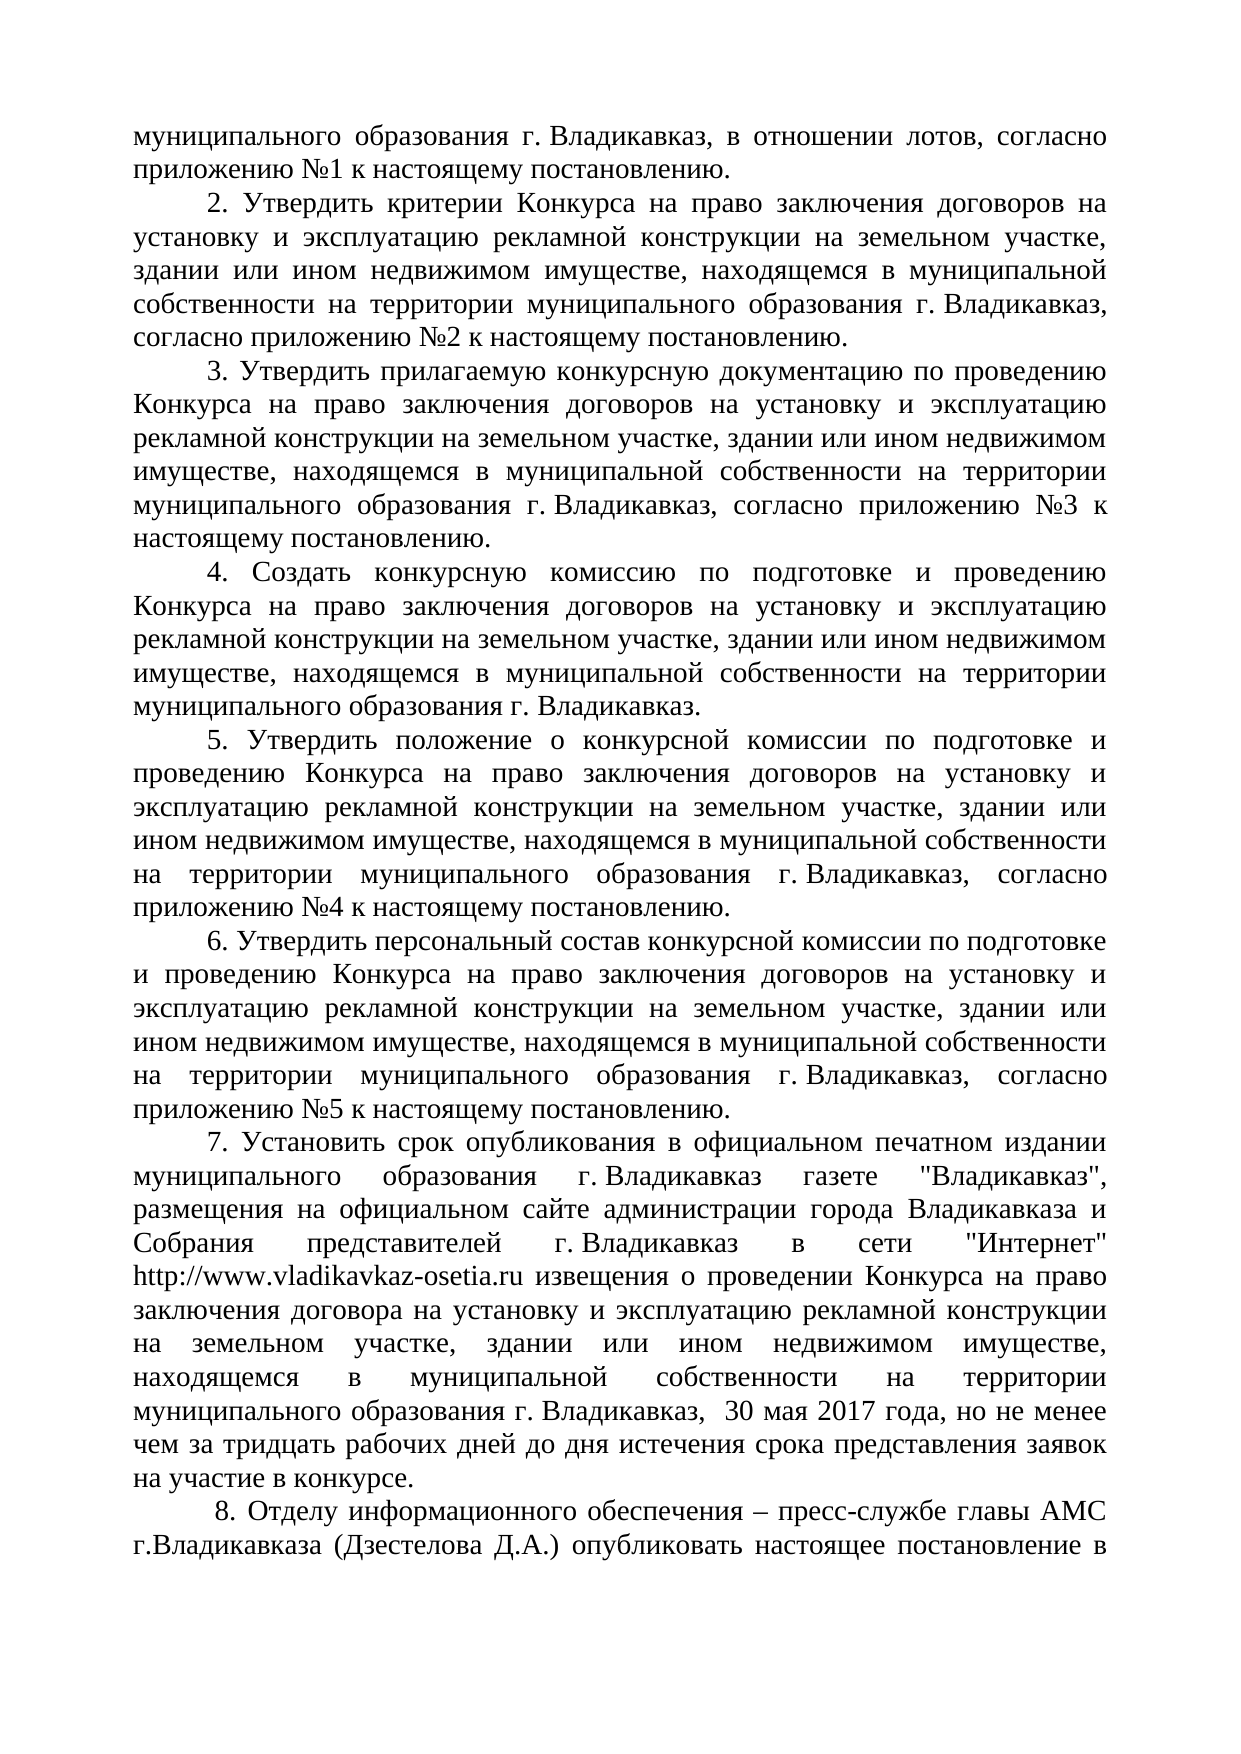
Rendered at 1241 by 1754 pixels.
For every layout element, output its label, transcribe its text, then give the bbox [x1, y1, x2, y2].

text 4. Создать конкурсную комиссию по подготовке и проведению Конкурса на право заключения договоров на установку и эксплуатацию рекламной конструкции на земельном участке, здании или ином недвижимом имуществе, находящемся в муниципальной собственности на территории муниципального образования г. Владикавказ. [133, 554, 1107, 722]
text 3. Утвердить прилагаемую конкурсную документацию по проведению Конкурса на право заключения договоров на установку и эксплуатацию рекламной конструкции на земельном участке, здании или ином недвижимом имуществе, находящемся в муниципальной собственности на территории муниципального образования г. Владикавказ, согласно приложению №3 к настоящему постановлению. [133, 353, 1107, 554]
text 2. Утвердить критерии Конкурса на право заключения договоров на установку и эксплуатацию рекламной конструкции на земельном участке, здании или ином недвижимом имуществе, находящемся в муниципальной собственности на территории муниципального образования г. Владикавказ, согласно приложению №2 к настоящему постановлению. [133, 185, 1107, 353]
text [133, 118, 1107, 185]
text 6. Утвердить персональный состав конкурсной комиссии по подготовке и проведению Конкурса на право заключения договоров на установку и эксплуатацию рекламной конструкции на земельном участке, здании или ином недвижимом имуществе, находящемся в муниципальной собственности на территории муниципального образования г. Владикавказ, согласно приложению №5 к настоящему постановлению. [133, 923, 1107, 1124]
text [133, 1493, 1107, 1560]
text 5. Утвердить положение о конкурсной комиссии по подготовке и проведению Конкурса на право заключения договоров на установку и эксплуатацию рекламной конструкции на земельном участке, здании или ином недвижимом имуществе, находящемся в муниципальной собственности на территории муниципального образования г. Владикавказ, согласно приложению №4 к настоящему постановлению. [133, 722, 1107, 923]
text 7. Установить срок опубликования в официальном печатном издании муниципального образования г. Владикавказ газете "Владикавказ", размещения на официальном сайте администрации города Владикавказа и Собрания представителей г. Владикавказ в сети "Интернет" http://www.vladikavkaz-osetia.ru извещения о проведении Конкурса на право заключения договора на установку и эксплуатацию рекламной конструкции на земельном участке, здании или ином недвижимом имуществе, находящемся в муниципальной собственности на территории муниципального образования г. Владикавказ, 30 мая 2017 года, но не менее чем за тридцать рабочих дней до дня истечения срока представления заявок на участие в конкурсе. [133, 1124, 1107, 1493]
